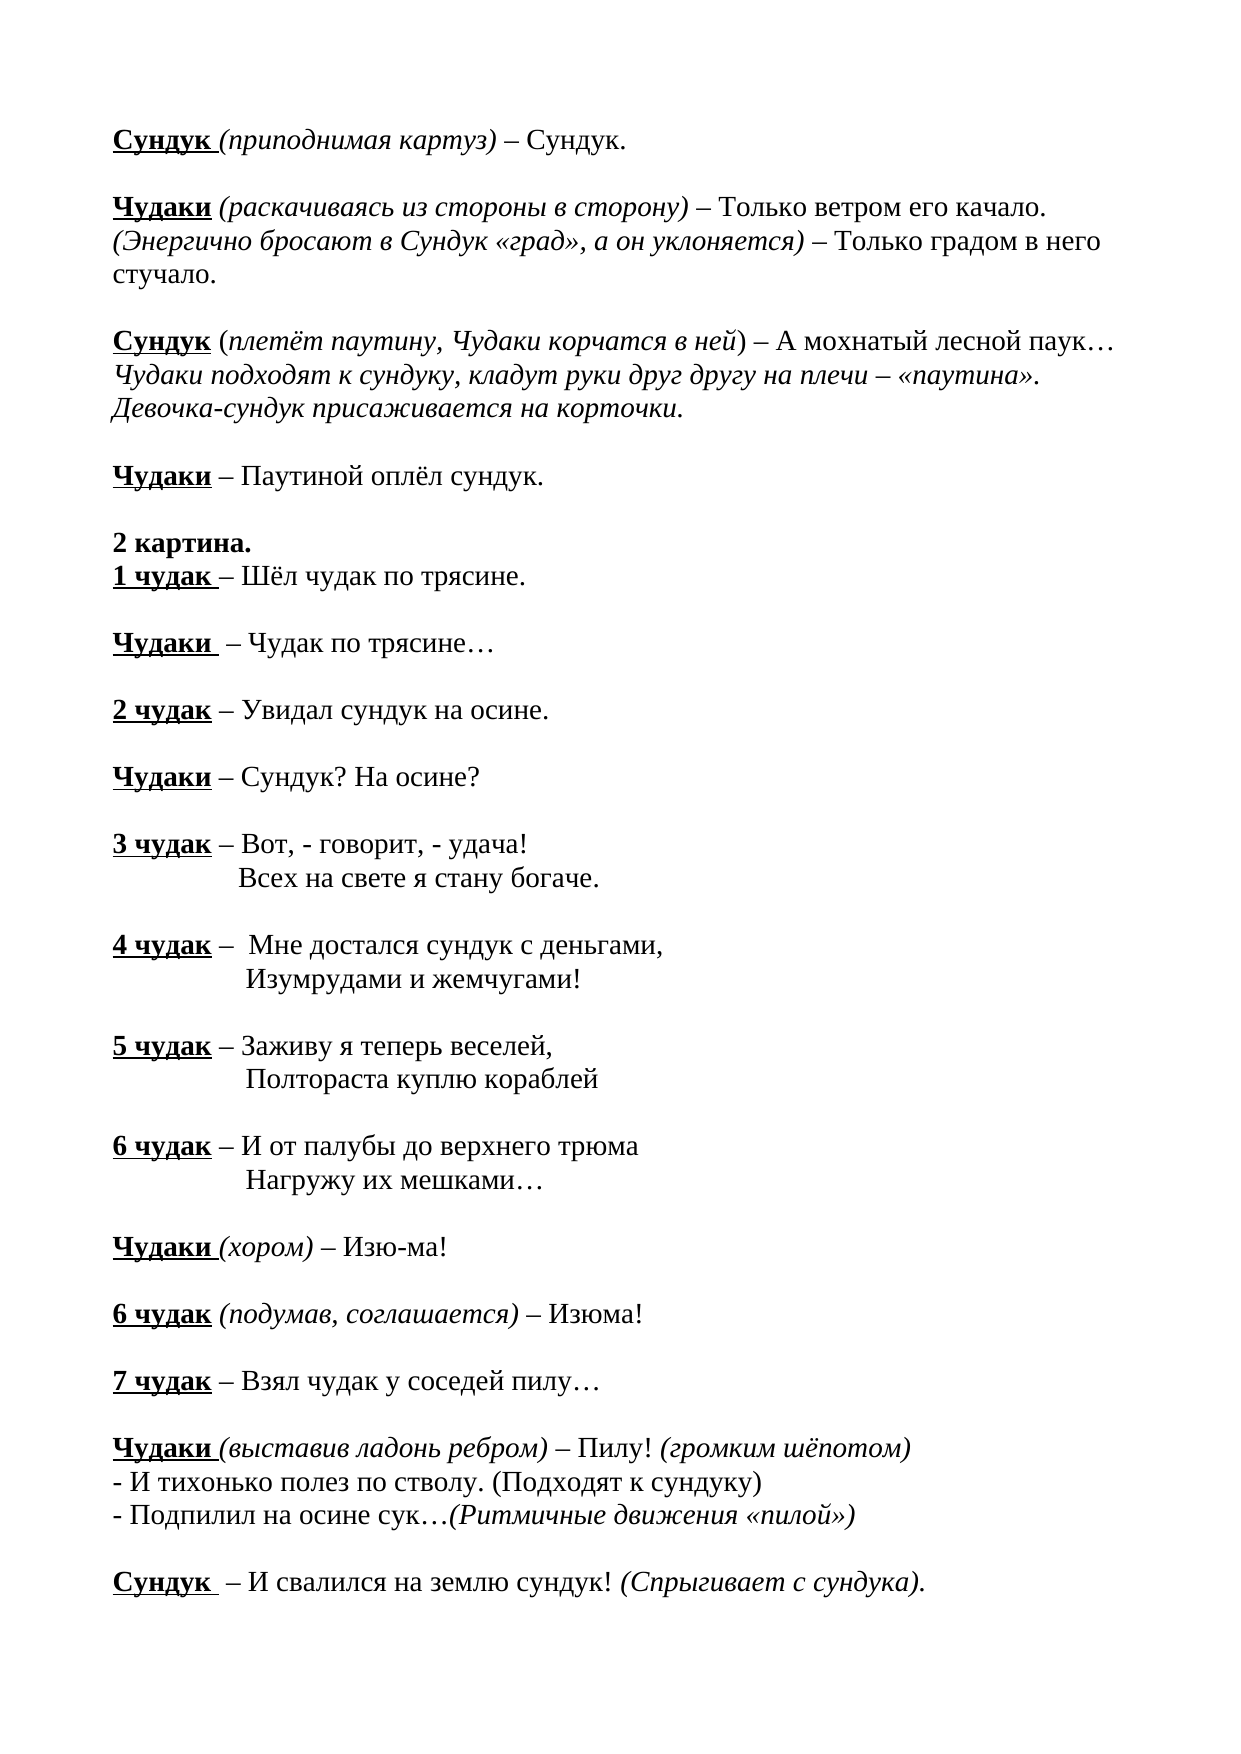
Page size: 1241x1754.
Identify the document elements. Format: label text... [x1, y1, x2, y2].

text 4 чудак – Мне достался сундук с деньгами, [112, 927, 1128, 961]
text Нагружу их мешками… [245, 1162, 1128, 1196]
text 7 чудак – Взял чудак у соседей пилу… [112, 1363, 1128, 1397]
text Сундук – И свалился на землю сундук! (Спрыгивает с сундука). [112, 1564, 1128, 1598]
text Сундук (плетёт паутину, Чудаки корчатся в ней) – А мохнатый лесной паук… [112, 323, 1128, 357]
text Чудаки – Сундук? На осине? [112, 759, 1128, 793]
text Полтораста куплю кораблей [245, 1061, 1128, 1095]
text 5 чудак – Заживу я теперь веселей, [112, 1028, 1128, 1061]
text 1 чудак – Шёл чудак по трясине. [112, 558, 1128, 592]
text Чудаки – Паутиной оплёл сундук. [112, 458, 1128, 491]
text (Энергично бросают в Сундук «град», а он уклоняется) – Только градом в него стучало. [112, 223, 1128, 290]
text 2 чудак – Увидал сундук на осине. [112, 692, 1128, 726]
text Чудаки – Чудак по трясине… [112, 625, 1128, 659]
text 2 картина. [112, 525, 1128, 558]
text Изумрудами и жемчугами! [245, 961, 1128, 994]
text 6 чудак (подумав, соглашается) – Изюма! [112, 1296, 1128, 1330]
text Всех на свете я стану богаче. [112, 860, 1128, 894]
text Чудаки (хором) – Изю-ма! [112, 1229, 1128, 1263]
text - Подпилил на осине сук…(Ритмичные движения «пилой») [112, 1497, 1128, 1531]
text - И тихонько полез по стволу. (Подходят к сундуку) [112, 1464, 1128, 1497]
text Сундук (приподнимая картуз) – Сундук. [112, 122, 1128, 156]
text 6 чудак – И от палубы до верхнего трюма [112, 1128, 1128, 1162]
text 3 чудак – Вот, - говорит, - удача! [112, 827, 1128, 860]
text Чудаки подходят к сундуку, кладут руки друг другу на плечи – «паутина». Девочка-сундук присаживается на корточки. [112, 357, 1128, 424]
text Чудаки (раскачиваясь из стороны в сторону) – Только ветром его качало. [112, 189, 1128, 223]
text Чудаки (выставив ладонь ребром) – Пилу! (громким шёпотом) [112, 1430, 1128, 1464]
